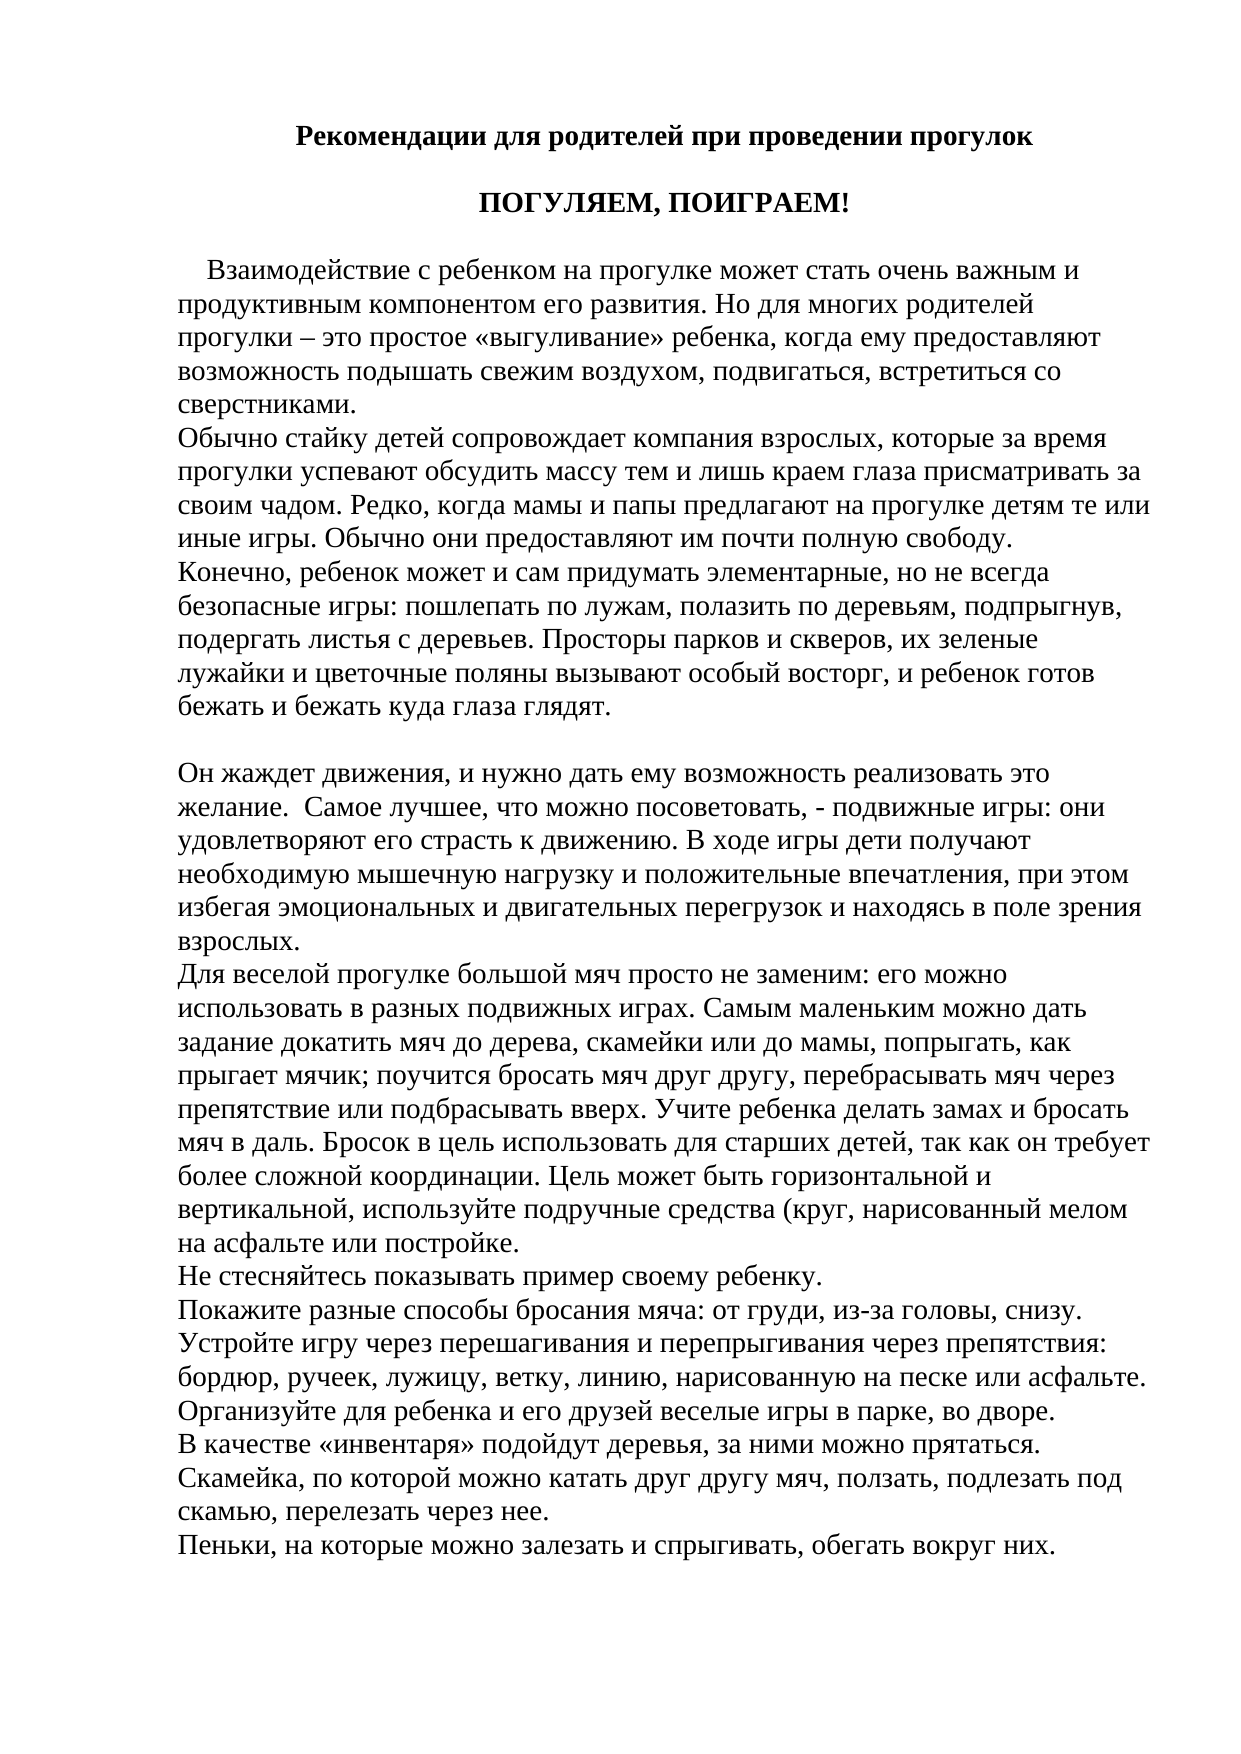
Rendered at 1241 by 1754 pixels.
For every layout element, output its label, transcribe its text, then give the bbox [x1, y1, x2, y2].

text Организуйте для ребенка и его друзей веселые игры в парке, во дворе. [177, 1393, 1152, 1426]
text Не стесняйтесь показывать пример своему ребенку. [177, 1258, 1152, 1292]
text Устройте игру через перешагивания и перепрыгивания через препятствия: бордюр, ручеек, лужицу, ветку, линию, нарисованную на песке или асфальте. [177, 1326, 1152, 1393]
text Конечно, ребенок может и сам придумать элементарные, но не всегда безопасные игры: пошлепать по лужам, полазить по деревьям, подпрыгнув, подергать листья с деревьев. Просторы парков и скверов, их зеленые лужайки и цветочные поляны вызывают особый восторг, и ребенок готов бежать и бежать куда глаза глядят. [177, 554, 1152, 722]
text Пеньки, на которые можно залезать и спрыгивать, обегать вокруг них. [177, 1527, 1152, 1560]
text Он жаждет движения, и нужно дать ему возможность реализовать это желание. Самое лучшее, что можно посоветовать, - подвижные игры: они удовлетворяют его страсть к движению. В ходе игры дети получают необходимую мышечную нагрузку и положительные впечатления, при этом избегая эмоциональных и двигательных перегрузок и находясь в поле зрения взрослых. [177, 755, 1152, 957]
text Скамейка, по которой можно катать друг другу мяч, ползать, подлезать под скамью, перелезать через нее. [177, 1460, 1152, 1527]
text Для веселой прогулке большой мяч просто не заменим: его можно использовать в разных подвижных играх. Самым маленьким можно дать задание докатить мяч до дерева, скамейки или до мамы, попрыгать, как прыгает мячик; поучится бросать мяч друг другу, перебрасывать мяч через препятствие или подбрасывать вверх. Учите ребенка делать замах и бросать мяч в даль. Бросок в цель использовать для старших детей, так как он требует более сложной координации. Цель может быть горизонтальной и вертикальной, используйте подручные средства (круг, нарисованный мелом на асфальте или постройке. [177, 957, 1152, 1258]
text Рекомендации для родителей при проведении прогулок [177, 118, 1152, 152]
text ПОГУЛЯЕМ, ПОИГРАЕМ! [177, 185, 1152, 219]
text В качестве «инвентаря» подойдут деревья, за ними можно прятаться. [177, 1426, 1152, 1460]
text Обычно стайку детей сопровождает компания взрослых, которые за время прогулки успевают обсудить массу тем и лишь краем глаза присматривать за своим чадом. Редко, когда мамы и папы предлагают на прогулке детям те или иные игры. Обычно они предоставляют им почти полную свободу. [177, 420, 1152, 554]
text Взаимодействие с ребенком на прогулке может стать очень важным и продуктивным компонентом его развития. Но для многих родителей прогулки – это простое «выгуливание» ребенка, когда ему предоставляют возможность подышать свежим воздухом, подвигаться, встретиться со сверстниками. [177, 252, 1152, 420]
text Покажите разные способы бросания мяча: от груди, из-за головы, снизу. [177, 1292, 1152, 1326]
